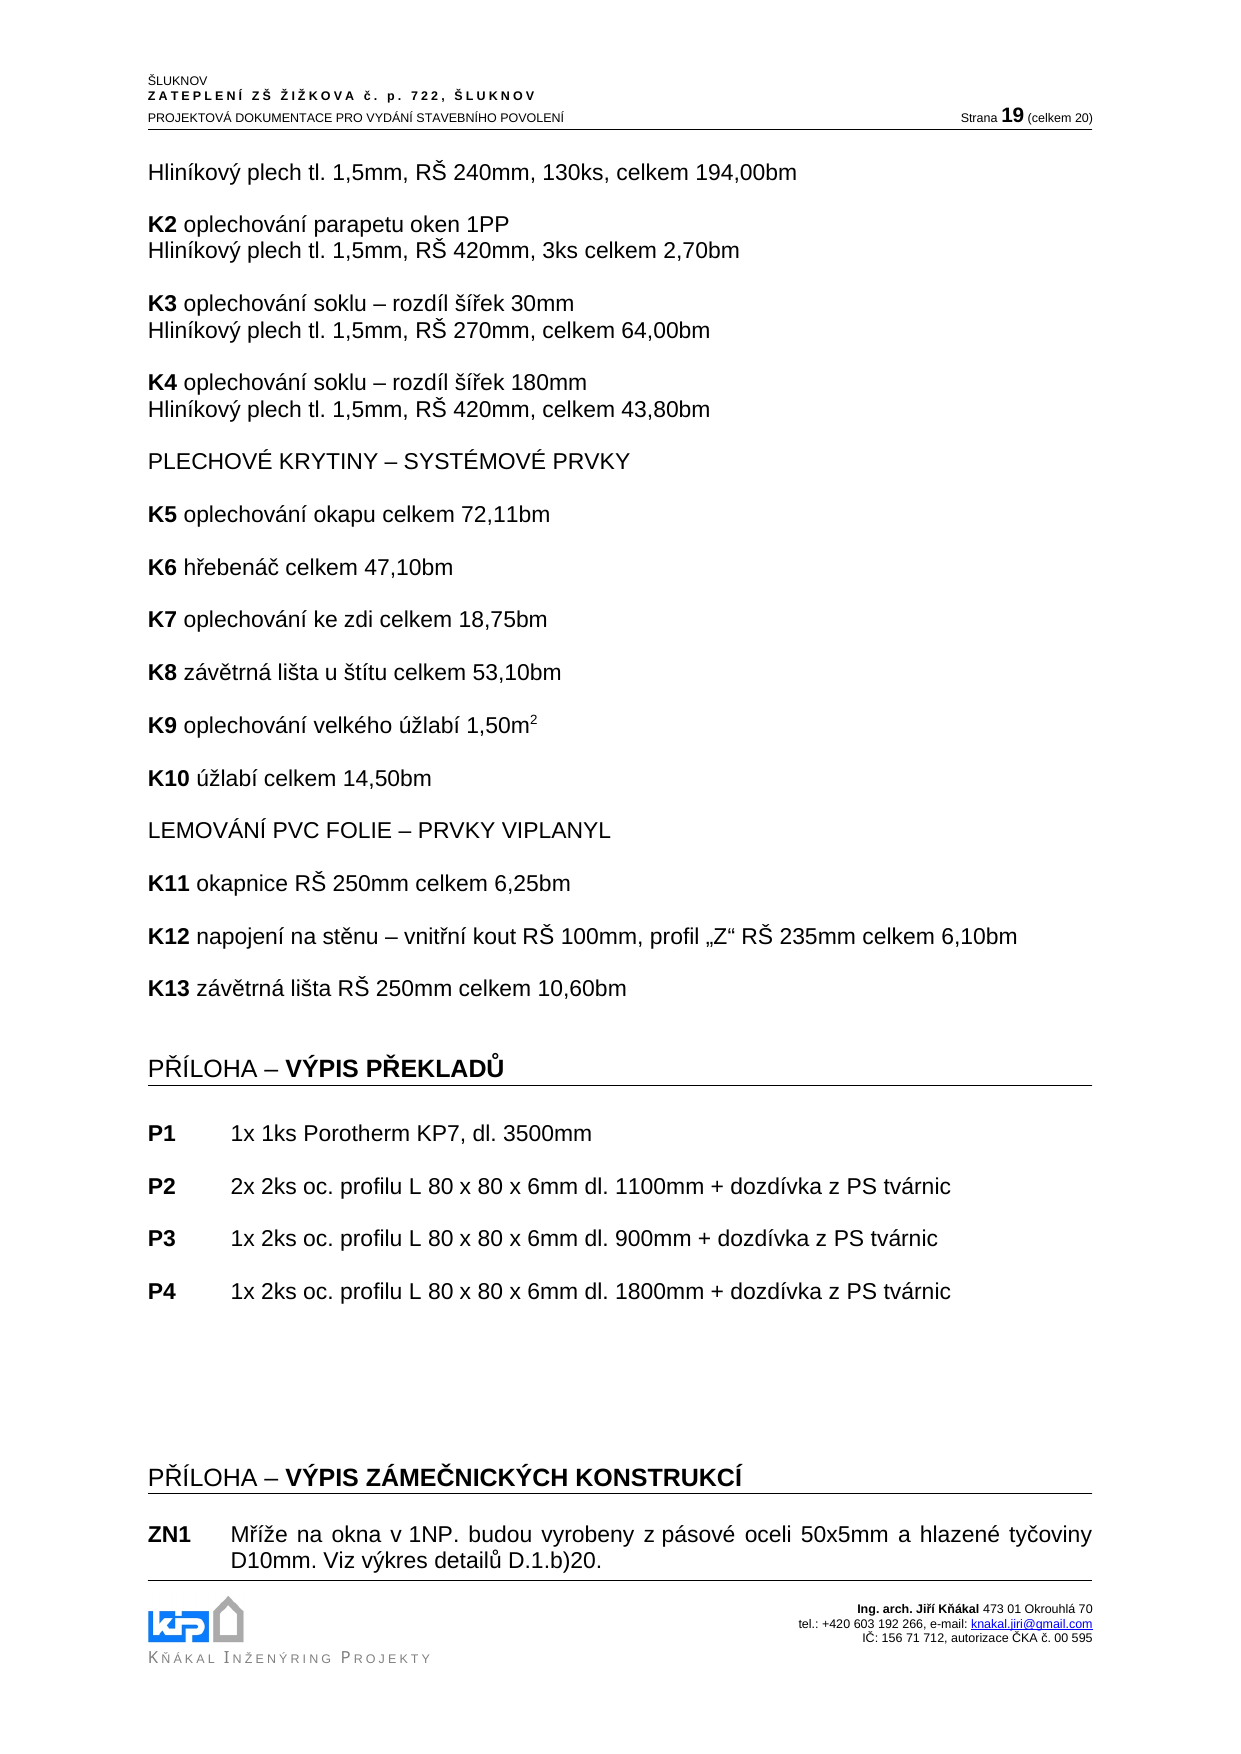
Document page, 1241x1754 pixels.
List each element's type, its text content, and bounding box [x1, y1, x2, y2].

text K7 oplechování ke zdi celkem 18,75bm [148, 606, 1092, 633]
text K3 oplechování soklu – rozdíl šířek 30mm [148, 290, 1092, 317]
text PŘÍLOHA – VÝPIS ZÁMEČNICKÝCH KONSTRUKCÍ [148, 1462, 1092, 1493]
text ZN1 Mříže na okna v 1NP. budou vyrobeny z pásové oceli 50x5mm a hlazené tyčoviny D10mm. Viz výkres detailů D.1.b)20. [148, 1521, 1092, 1573]
text P2 2x 2ks oc. profilu L 80 x 80 x 6mm dl. 1100mm + dozdívka z PS tvárnic [148, 1173, 1092, 1199]
text K13 závětrná lišta RŠ 250mm celkem 10,60bm [148, 975, 1092, 1002]
text K4 oplechování soklu – rozdíl šířek 180mm [148, 369, 1092, 396]
text LEMOVÁNÍ PVC FOLIE – PRVKY VIPLANYL [148, 817, 1092, 844]
text Hliníkový plech tl. 1,5mm, RŠ 420mm, celkem 43,80bm [148, 396, 1092, 422]
text P1 1x 1ks Porotherm KP7, dl. 3500mm [148, 1120, 1092, 1146]
text P4 1x 2ks oc. profilu L 80 x 80 x 6mm dl. 1800mm + dozdívka z PS tvárnic [148, 1278, 1092, 1304]
text PŘÍLOHA – VÝPIS PŘEKLADŮ [148, 1054, 1092, 1085]
text PLECHOVÉ KRYTINY – SYSTÉMOVÉ PRVKY [148, 448, 1092, 475]
text K8 závětrná lišta u štítu celkem 53,10bm [148, 659, 1092, 686]
text K5 oplechování okapu celkem 72,11bm [148, 501, 1092, 527]
picture [147, 1594, 245, 1643]
text K9 oplechování velkého úžlabí 1,50m2 [148, 712, 1092, 738]
text K12 napojení na stěnu – vnitřní kout RŠ 100mm, profil „Z“ RŠ 235mm celkem 6,10bm [148, 923, 1092, 949]
text K10 úžlabí celkem 14,50bm [148, 764, 1092, 791]
text P3 1x 2ks oc. profilu L 80 x 80 x 6mm dl. 900mm + dozdívka z PS tvárnic [148, 1225, 1092, 1252]
text Hliníkový plech tl. 1,5mm, RŠ 270mm, celkem 64,00bm [148, 317, 1092, 343]
text K11 okapnice RŠ 250mm celkem 6,25bm [148, 870, 1092, 896]
text Hliníkový plech tl. 1,5mm, RŠ 240mm, 130ks, celkem 194,00bm [148, 158, 1092, 185]
text Hliníkový plech tl. 1,5mm, RŠ 420mm, 3ks celkem 2,70bm [148, 237, 1092, 264]
text K2 oplechování parapetu oken 1PP [148, 211, 1092, 237]
text K6 hřebenáč celkem 47,10bm [148, 554, 1092, 580]
